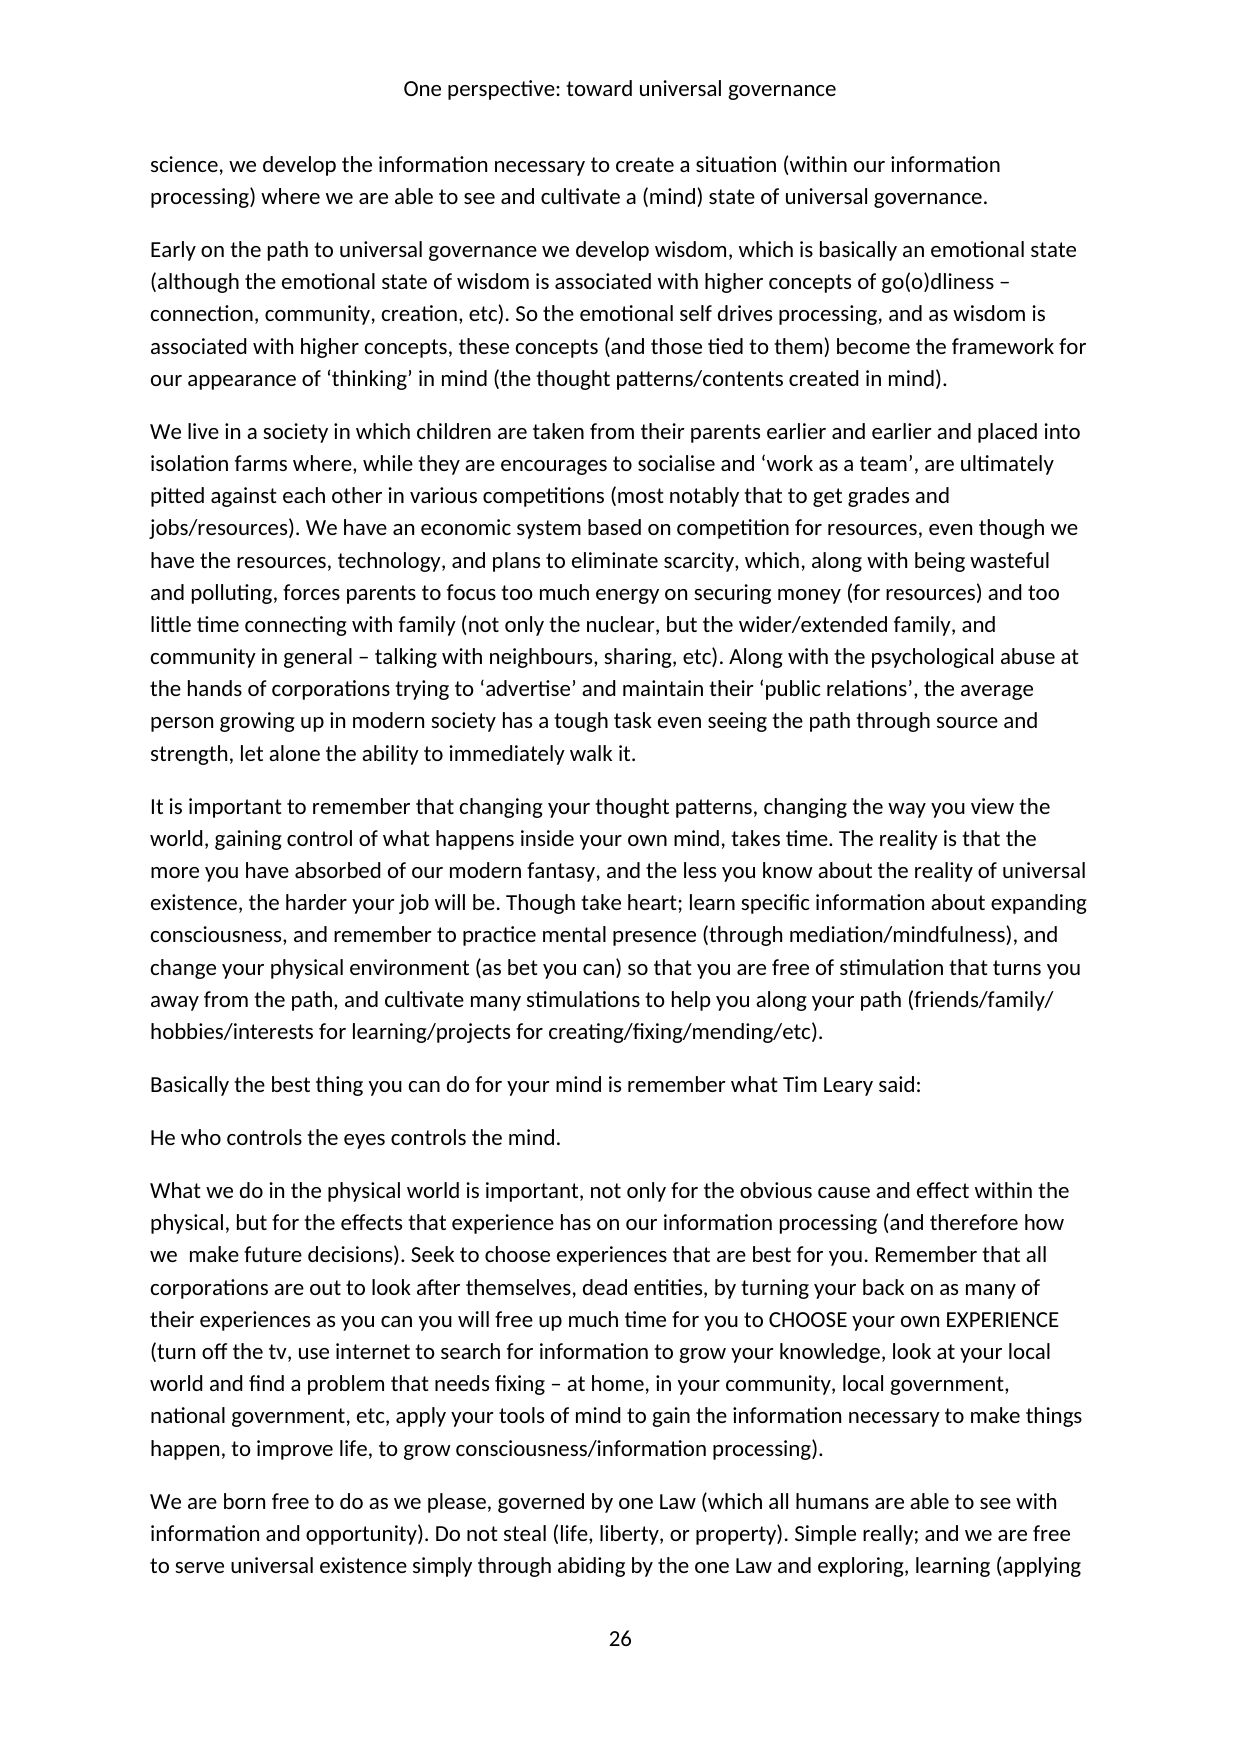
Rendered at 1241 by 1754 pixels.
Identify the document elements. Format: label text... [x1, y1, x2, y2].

text It is important to remember that changing your thought patterns, changing the way you view the world, gaining control of what happens inside your own mind, takes time. The reality is that the more you have absorbed of our modern fantasy, and the less you know about the reality of universal existence, the harder your job will be. Though take heart; learn specific information about expanding consciousness, and remember to practice mental presence (through mediation/mindfulness), and change your physical environment (as bet you can) so that you are free of stimulation that turns you away from the path, and cultivate many stimulations to help you along your path (friends/family/ hobbies/interests for learning/projects for creating/fixing/mending/etc). [150, 792, 1090, 1045]
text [150, 1487, 1090, 1579]
text What we do in the physical world is important, not only for the obvious cause and effect within the physical, but for the effects that experience has on our information processing (and therefore how we make future decisions). Seek to choose experiences that are best for you. Remember that all corporations are out to look after themselves, dead entities, by turning your back on as many of their experiences as you can you will free up much time for you to CHOOSE your own EXPERIENCE (turn off the tv, use internet to search for information to grow your knowledge, look at your local world and find a problem that needs fixing – at home, in your community, local government, national government, etc, apply your tools of mind to gain the information necessary to make things happen, to improve life, to grow consciousness/information processing). [150, 1176, 1090, 1462]
text Early on the path to universal governance we develop wisdom, which is basically an emotional state (although the emotional state of wisdom is associated with higher concepts of go(o)dliness – connection, community, creation, etc). So the emotional self drives processing, and as wisdom is associated with higher concepts, these concepts (and those tied to them) become the framework for our appearance of ‘thinking’ in mind (the thought patterns/contents created in mind). [150, 235, 1090, 392]
text He who controls the eyes controls the mind. [150, 1123, 1090, 1151]
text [150, 150, 1090, 210]
text We live in a society in which children are taken from their parents earlier and earlier and placed into isolation farms where, while they are encourages to socialise and ‘work as a team’, are ultimately pitted against each other in various competitions (most notably that to get grades and jobs/resources). We have an economic system based on competition for resources, even though we have the resources, technology, and plans to eliminate scarcity, which, along with being wasteful and polluting, forces parents to focus too much energy on securing money (for resources) and too little time connecting with family (not only the nuclear, but the wider/extended family, and community in general – talking with neighbours, sharing, etc). Along with the psychological abuse at the hands of corporations trying to ‘advertise’ and maintain their ‘public relations’, the average person growing up in modern society has a tough task even seeing the path through source and strength, let alone the ability to immediately walk it. [150, 417, 1090, 767]
text Basically the best thing you can do for your mind is remember what Tim Leary said: [150, 1070, 1090, 1098]
